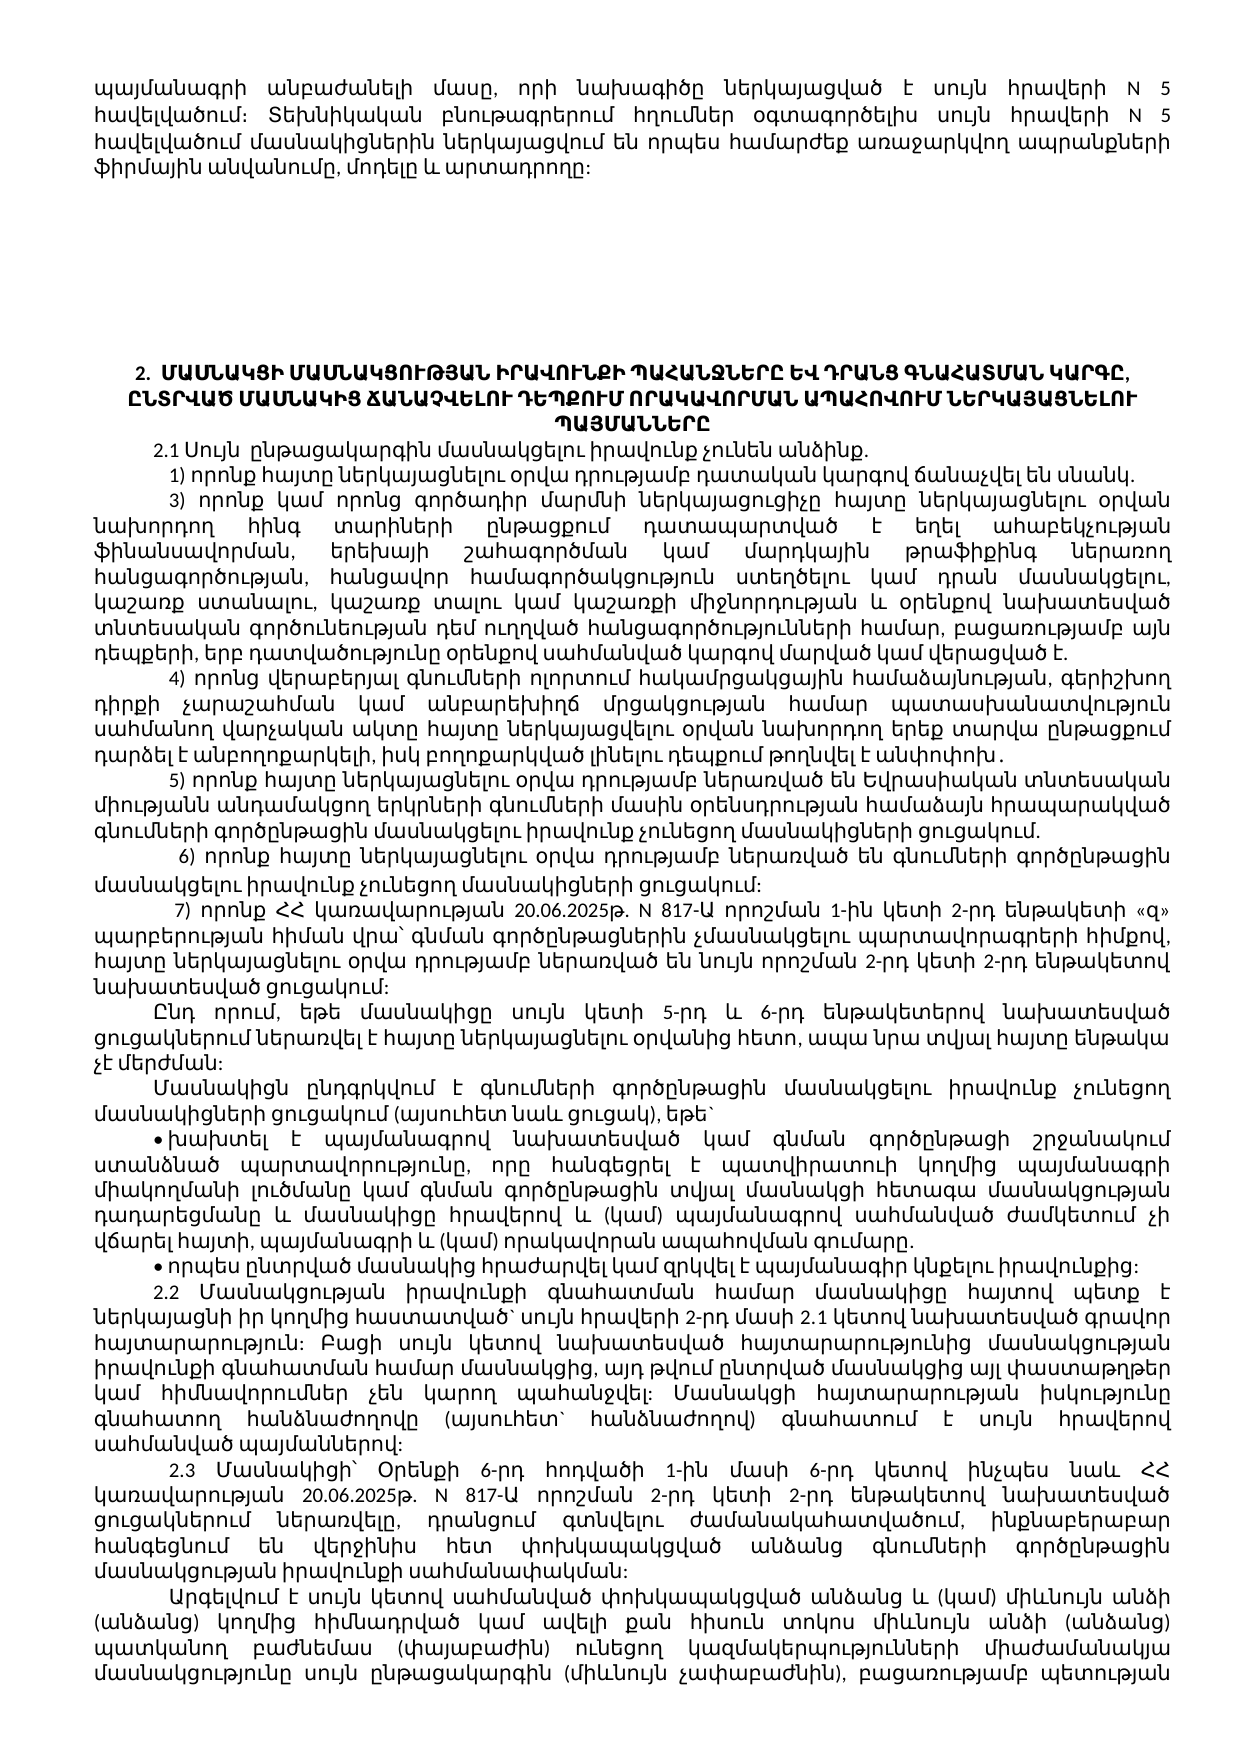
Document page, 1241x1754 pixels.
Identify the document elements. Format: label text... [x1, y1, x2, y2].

text 2. ՄԱՍՆԱԿՑԻ ՄԱՍՆԱԿՑՈՒԹՅԱՆ ԻՐԱՎՈՒՆՔԻ ՊԱՀԱՆՋՆԵՐԸ ԵՎ ԴՐԱՆՑ ԳՆԱՀԱՏՄԱՆ ԿԱՐԳԸ, ԸՆՏՐՎԱԾ ՄԱՍՆԱԿԻՑ ՃԱՆԱՉՎԵԼՈՒ ԴԵՊՔՈՒՄ ՈՐԱԿԱՎՈՐՄԱՆ ԱՊԱՀՈՎՈՒՄ ՆԵՐԿԱՅԱՑՆԵԼՈՒ ՊԱՅՄԱՆՆԵՐԸ [94, 361, 1171, 437]
text Մասնակիցն ընդգրկվում է գնումների գործընթացին մասնակցելու իրավունք չունեցող մասնակիցների ցուցակում (այսուհետ նաև ցուցակ), եթե` [94, 1076, 1171, 1126]
text 5) որոնք հայտը ներկայացնելու օրվա դրությամբ ներառված են Եվրասիական տնտեսական միությանն անդամակցող երկրների գնումների մասին օրենսդրության համաձայն հրապարակված գնումների գործընթացին մասնակցելու իրավունք չունեցող մասնակիցների ցուցակում. [94, 767, 1171, 843]
text 2.3 Մասնակիցի՝ Օրենքի 6-րդ հոդվածի 1-ին մասի 6-րդ կետով ինչպես նաև ՀՀ կառավարության 20.06.2025թ. N 817-Ա որոշման 2-րդ կետի 2-րդ ենթակետով նախատեսված ցուցակներում ներառվելը, դրանցում գտնվելու ժամանակահատվածում, ինքնաբերաբար հանգեցնում են վերջինիս հետ փոխկապակցված անձանց գնումների գործընթացին մասնակցության իրավունքի սահմանափակման: [94, 1457, 1171, 1584]
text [94, 75, 1171, 180]
text 3) որոնք կամ որոնց գործադիր մարմնի ներկայացուցիչը հայտը ներկայացնելու օրվան նախորդող հինգ տարիների ընթացքում դատապարտված է եղել ահաբեկչության ֆինանսավորման, երեխայի շահագործման կամ մարդկային թրաֆիքինգ ներառող հանցագործության, հանցավոր համագործակցություն ստեղծելու կամ դրան մասնակցելու, կաշառք ստանալու, կաշառք տալու կամ կաշառքի միջնորդության և օրենքով նախատեսված տնտեսական գործունեության դեմ ուղղված հանցագործությունների համար, բացառությամբ այն դեպքերի, երբ դատվածությունը օրենքով սահմանված կարգով մարված կամ վերացված է. [94, 488, 1171, 666]
text 2.2 Մասնակցության իրավունքի գնահատման համար մասնակիցը հայտով պետք է ներկայացնի իր կողմից հաստատված` սույն հրավերի 2-րդ մասի 2.1 կետով նախատեսված գրավոր հայտարարություն: Բացի սույն կետով նախատեսված հայտարարությունից մասնակցության իրավունքի գնահատման համար մասնակցից, այդ թվում ընտրված մասնակցից այլ փաստաթղթեր կամ հիմնավորումներ չեն կարող պահանջվել: Մասնակցի հայտարարության իսկությունը գնահատող հանձնաժողովը (այսուհետ` հանձնաժողով) գնահատում է սույն հրավերով սահմանված պայմաններով: [94, 1279, 1171, 1457]
text • որպես ընտրված մասնակից հրաժարվել կամ զրկվել է պայմանագիր կնքելու իրավունքից: [94, 1253, 1171, 1279]
text 4) որոնց վերաբերյալ գնումների ոլորտում հակամրցակցային համաձայնության, գերիշխող դիրքի չարաշահման կամ անբարեխիղճ մրցակցության համար պատասխանատվություն սահմանող վարչական ակտը հայտը ներկայացվելու օրվան նախորդող երեք տարվա ընթացքում դարձել է անբողոքարկելի, իսկ բողոքարկված լինելու դեպքում թողնվել է անփոփոխ․ [94, 666, 1171, 767]
text 1) որոնք հայտը ներկայացնելու օրվա դրությամբ դատական կարգով ճանաչվել են սնանկ. [94, 462, 1171, 488]
text Ընդ որում, եթե մասնակիցը սույն կետի 5-րդ և 6-րդ ենթակետերով նախատեսված ցուցակներում ներառվել է հայտը ներկայացնելու օրվանից հետո, ապա նրա տվյալ հայտը ենթակա չէ մերժման: [94, 999, 1171, 1076]
text 7) որոնք ՀՀ կառավարության 20.06.2025թ. N 817-Ա որոշման 1-ին կետի 2-րդ ենթակետի «զ» պարբերության հիման վրա՝ գնման գործընթացներին չմասնակցելու պարտավորագրերի հիմքով, հայտը ներկայացնելու օրվա դրությամբ ներառված են նույն որոշման 2-րդ կետի 2-րդ ենթակետով նախատեսված ցուցակում: [94, 898, 1171, 999]
text 2.1 Սույն ընթացակարգին մասնակցելու իրավունք չունեն անձինք. [94, 437, 1171, 462]
text • խախտել է պայմանագրով նախատեսված կամ գնման գործընթացի շրջանակում ստանձնած պարտավորությունը, որը հանգեցրել է պատվիրատուի կողմից պայմանագրի միակողմանի լուծմանը կամ գնման գործընթացին տվյալ մասնակցի հետագա մասնակցության դադարեցմանը և մասնակիցը հրավերով և (կամ) պայմանագրով սահմանված ժամկետում չի վճարել հայտի, պայմանագրի և (կամ) որակավորան ապահովման գումարը. [94, 1126, 1171, 1253]
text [94, 1584, 1171, 1686]
text 6) որոնք հայտը ներկայացնելու օրվա դրությամբ ներառված են գնումների գործընթացին մասնակցելու իրավունք չունեցող մասնակիցների ցուցակում: [94, 843, 1171, 898]
